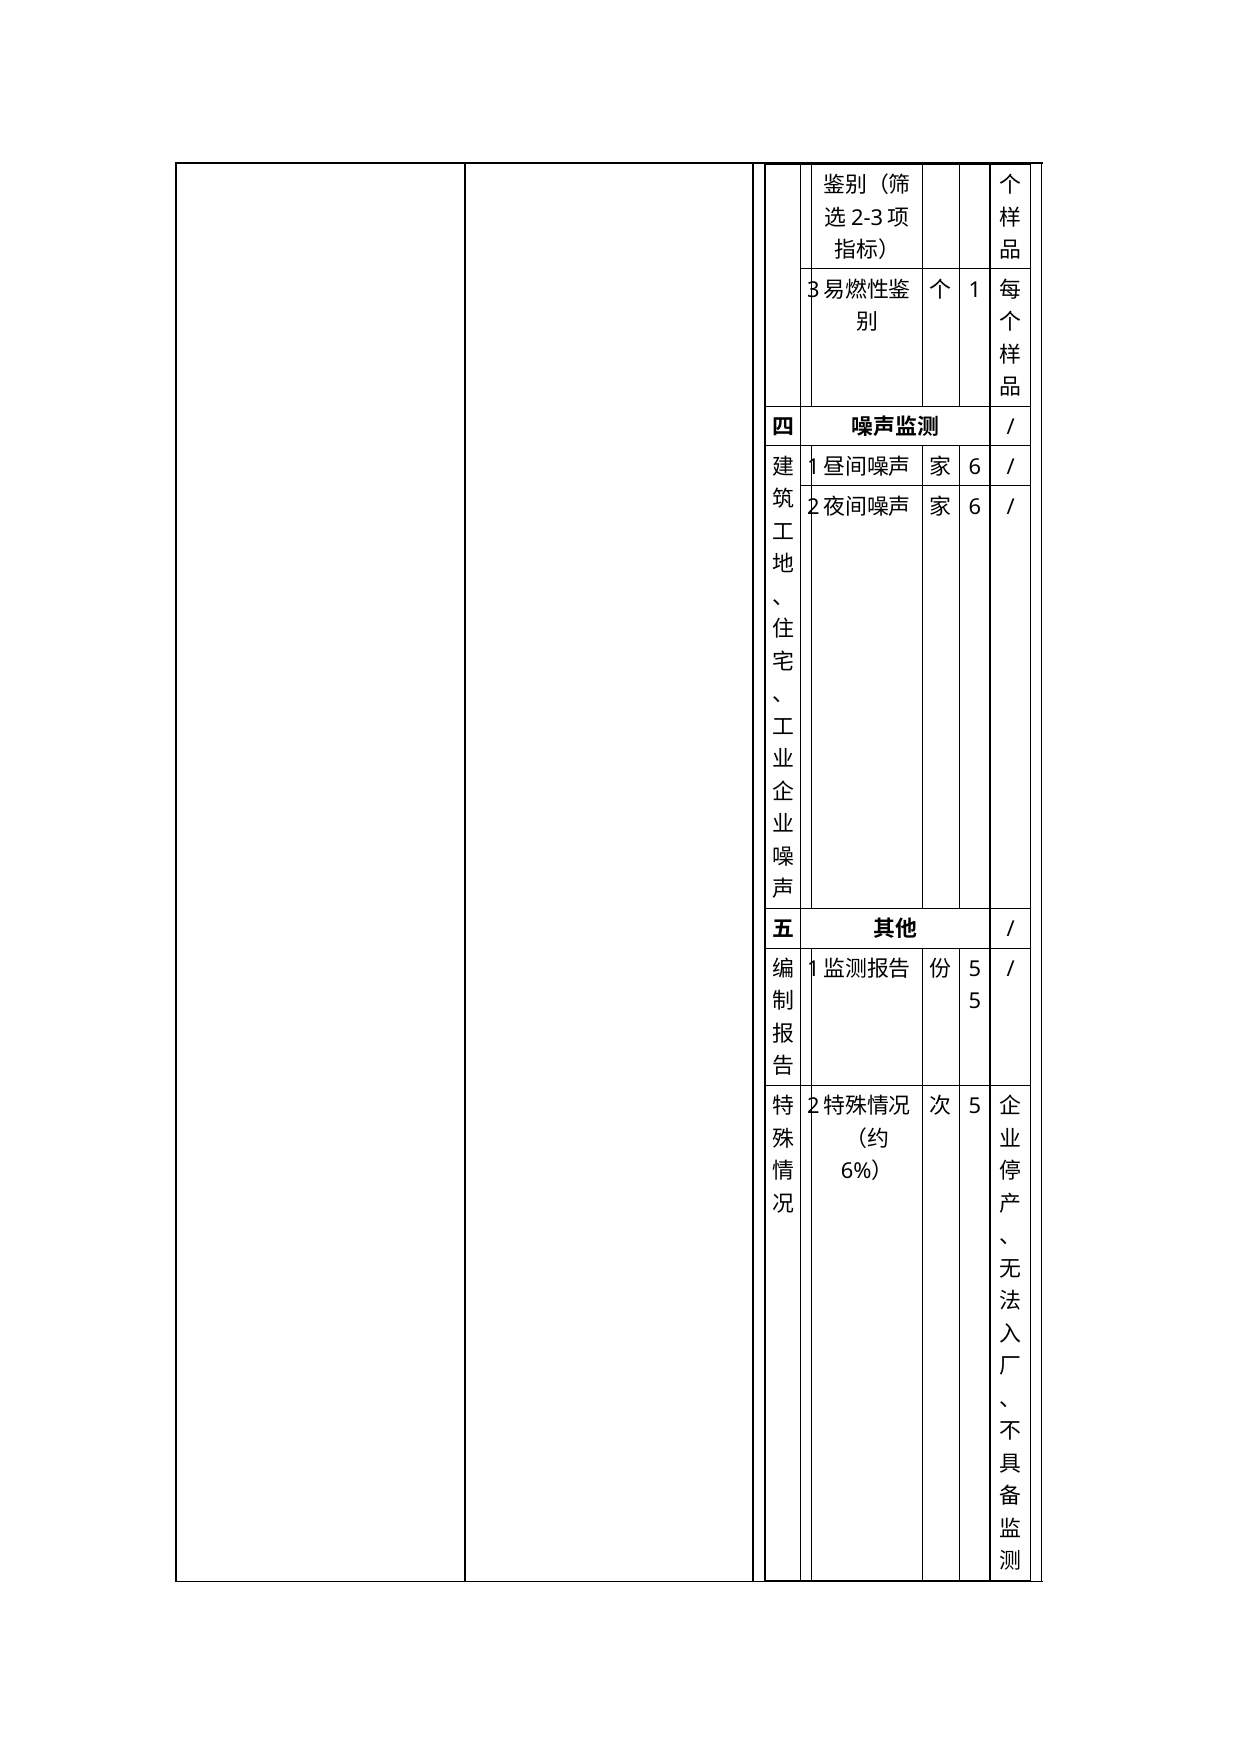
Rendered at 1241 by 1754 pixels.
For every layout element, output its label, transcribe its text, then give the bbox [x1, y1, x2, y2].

table_cell [466, 164, 752, 1581]
table_cell 1 [177, 164, 464, 1581]
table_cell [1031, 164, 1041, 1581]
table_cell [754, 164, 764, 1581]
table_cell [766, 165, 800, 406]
